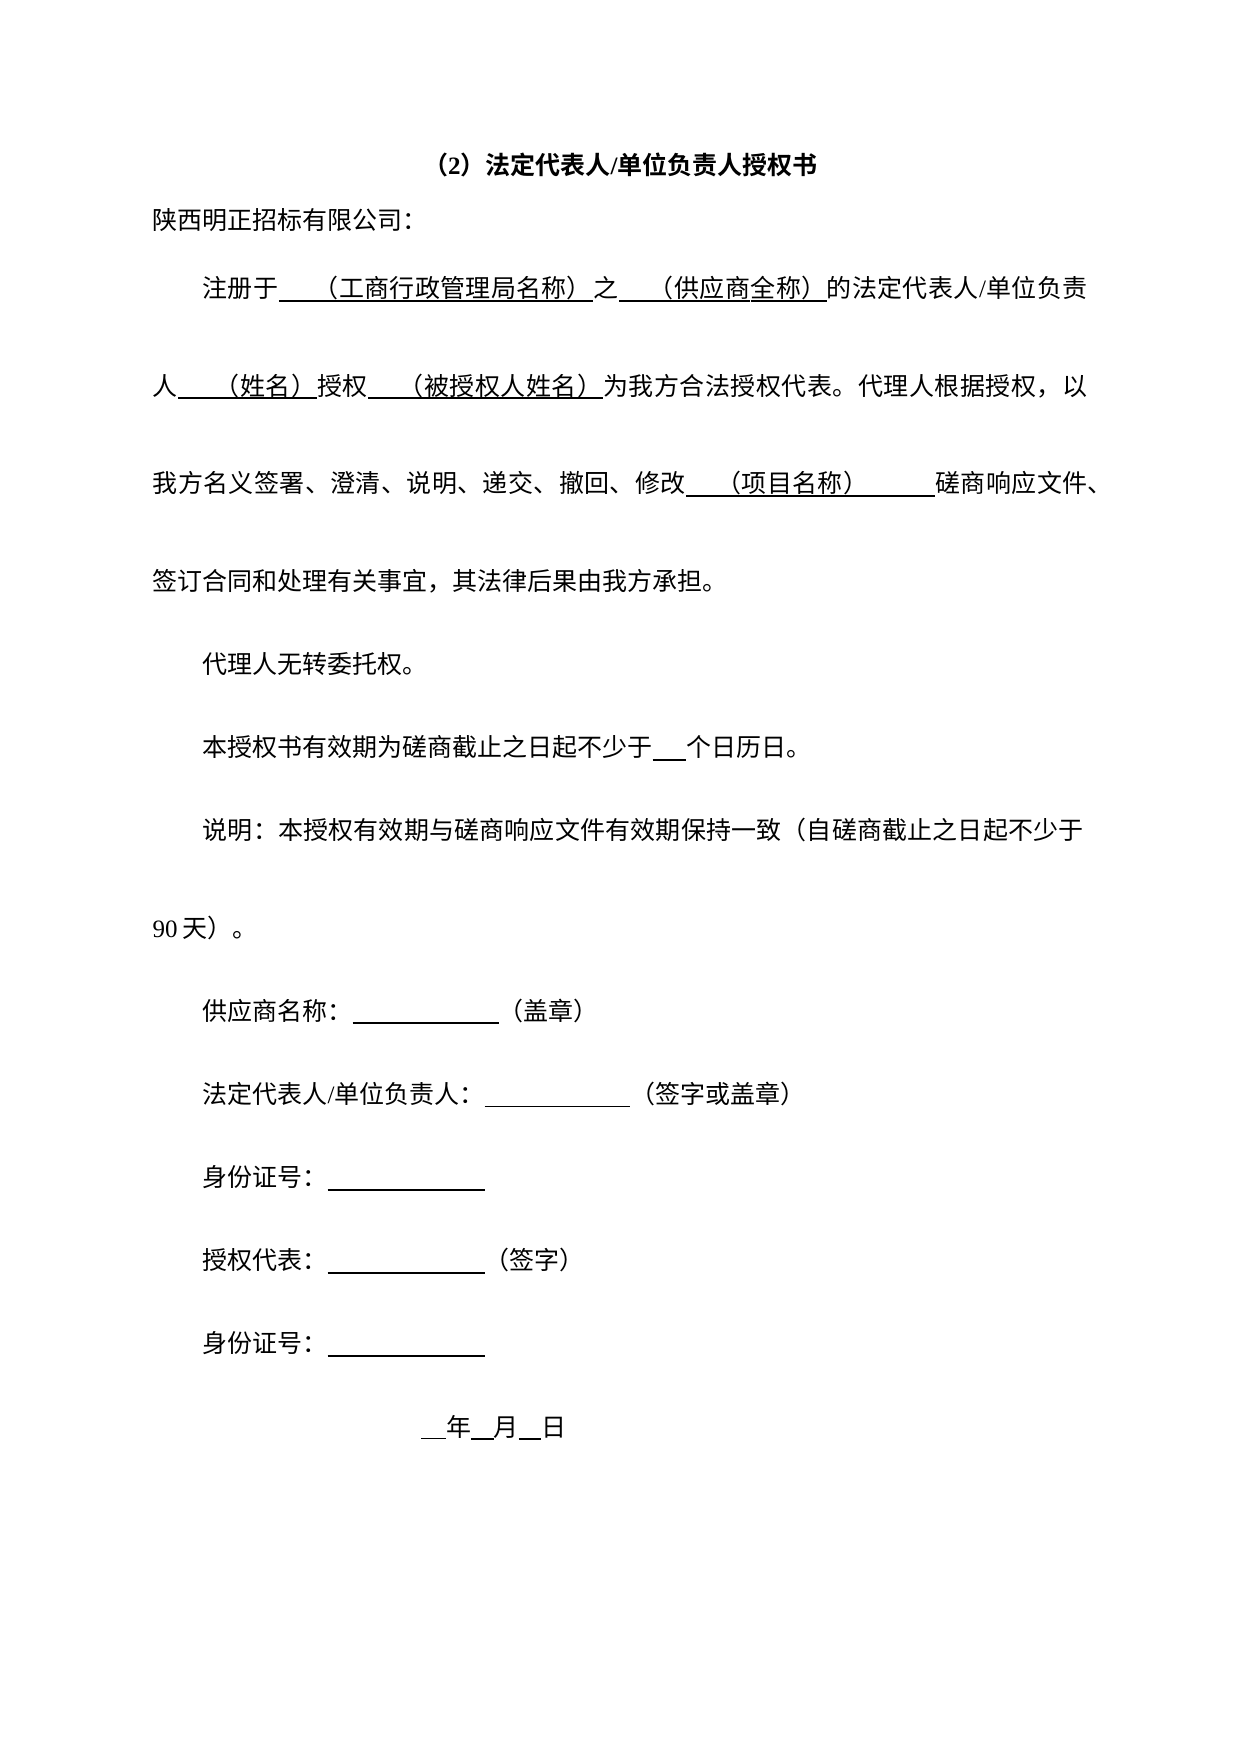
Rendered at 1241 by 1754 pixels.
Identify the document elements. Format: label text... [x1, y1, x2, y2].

text 身份证号： [152, 1143, 1088, 1208]
text （2）法定代表人/单位负责人授权书 [152, 146, 1088, 182]
text 本授权书有效期为磋商截止之日起不少于 个日历日。 [152, 713, 1088, 778]
text 注册于 （工商行政管理局名称）之 （供应商全称）的法定代表人/单位负责人 （姓名）授权 （被授权人姓名）为我方合法授权代表。代理人根据授权，以我方名义签署、澄清、说明、递交、撤回、修改 （项目名称） 磋商响应文件、签订合同和处理有关事宜，其法律后果由我方承担。 [152, 254, 1088, 612]
text 法定代表人/单位负责人： （签字或盖章） [152, 1060, 1088, 1125]
text 授权代表： （签字） [152, 1226, 1088, 1291]
text 代理人无转委托权。 [152, 630, 1088, 695]
text 陕西明正招标有限公司： [152, 200, 1088, 236]
text 年 月 日 [152, 1393, 1088, 1458]
text 身份证号： [152, 1309, 1088, 1374]
text 供应商名称： （盖章） [152, 977, 1088, 1042]
text 说明：本授权有效期与磋商响应文件有效期保持一致（自磋商截止之日起不少于90天）。 [152, 796, 1088, 959]
